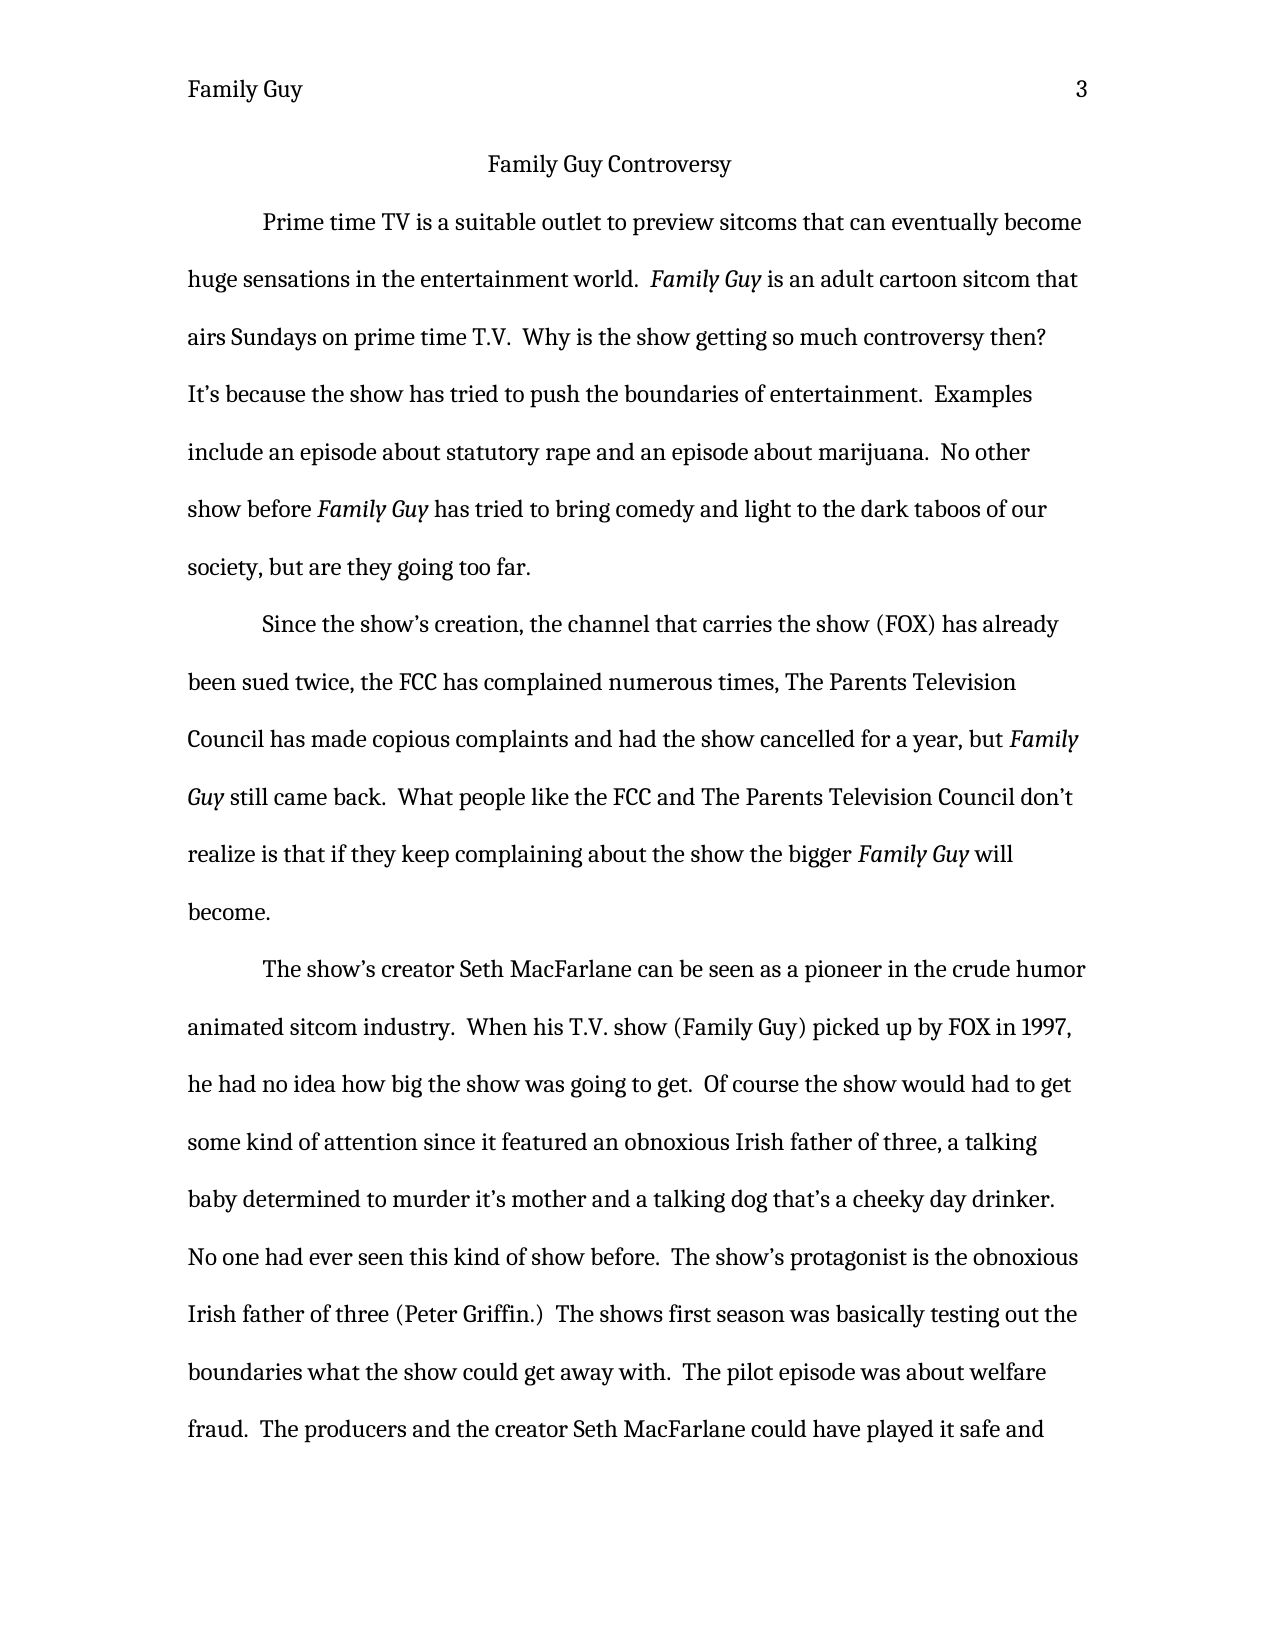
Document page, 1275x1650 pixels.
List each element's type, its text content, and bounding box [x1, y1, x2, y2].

text Since the show’s creation, the channel that carries the show (FOX) has already been sued twice, the FCC has complained numerous times, The Parents Television Council has made copious complaints and had the show cancelled for a year, but Family Guy still came back. What people like the FCC and The Parents Television Council don’t realize is that if they keep complaining about the show the bigger Family Guy will become. [187, 610, 1087, 926]
text Prime time TV is a suitable outlet to preview sitcoms that can eventually become huge sensations in the entertainment world. Family Guy is an adult cartoon sitcom that airs Sundays on prime time T.V. Why is the show getting so much controversy then? It’s because the show has tried to push the boundaries of entertainment. Examples include an episode about statutory rape and an episode about marijuana. No other show before Family Guy has tried to bring comedy and light to the dark taboos of our society, but are they going too far. [187, 207, 1087, 581]
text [187, 955, 1087, 1444]
text Family Guy Controversy [412, 150, 1087, 179]
